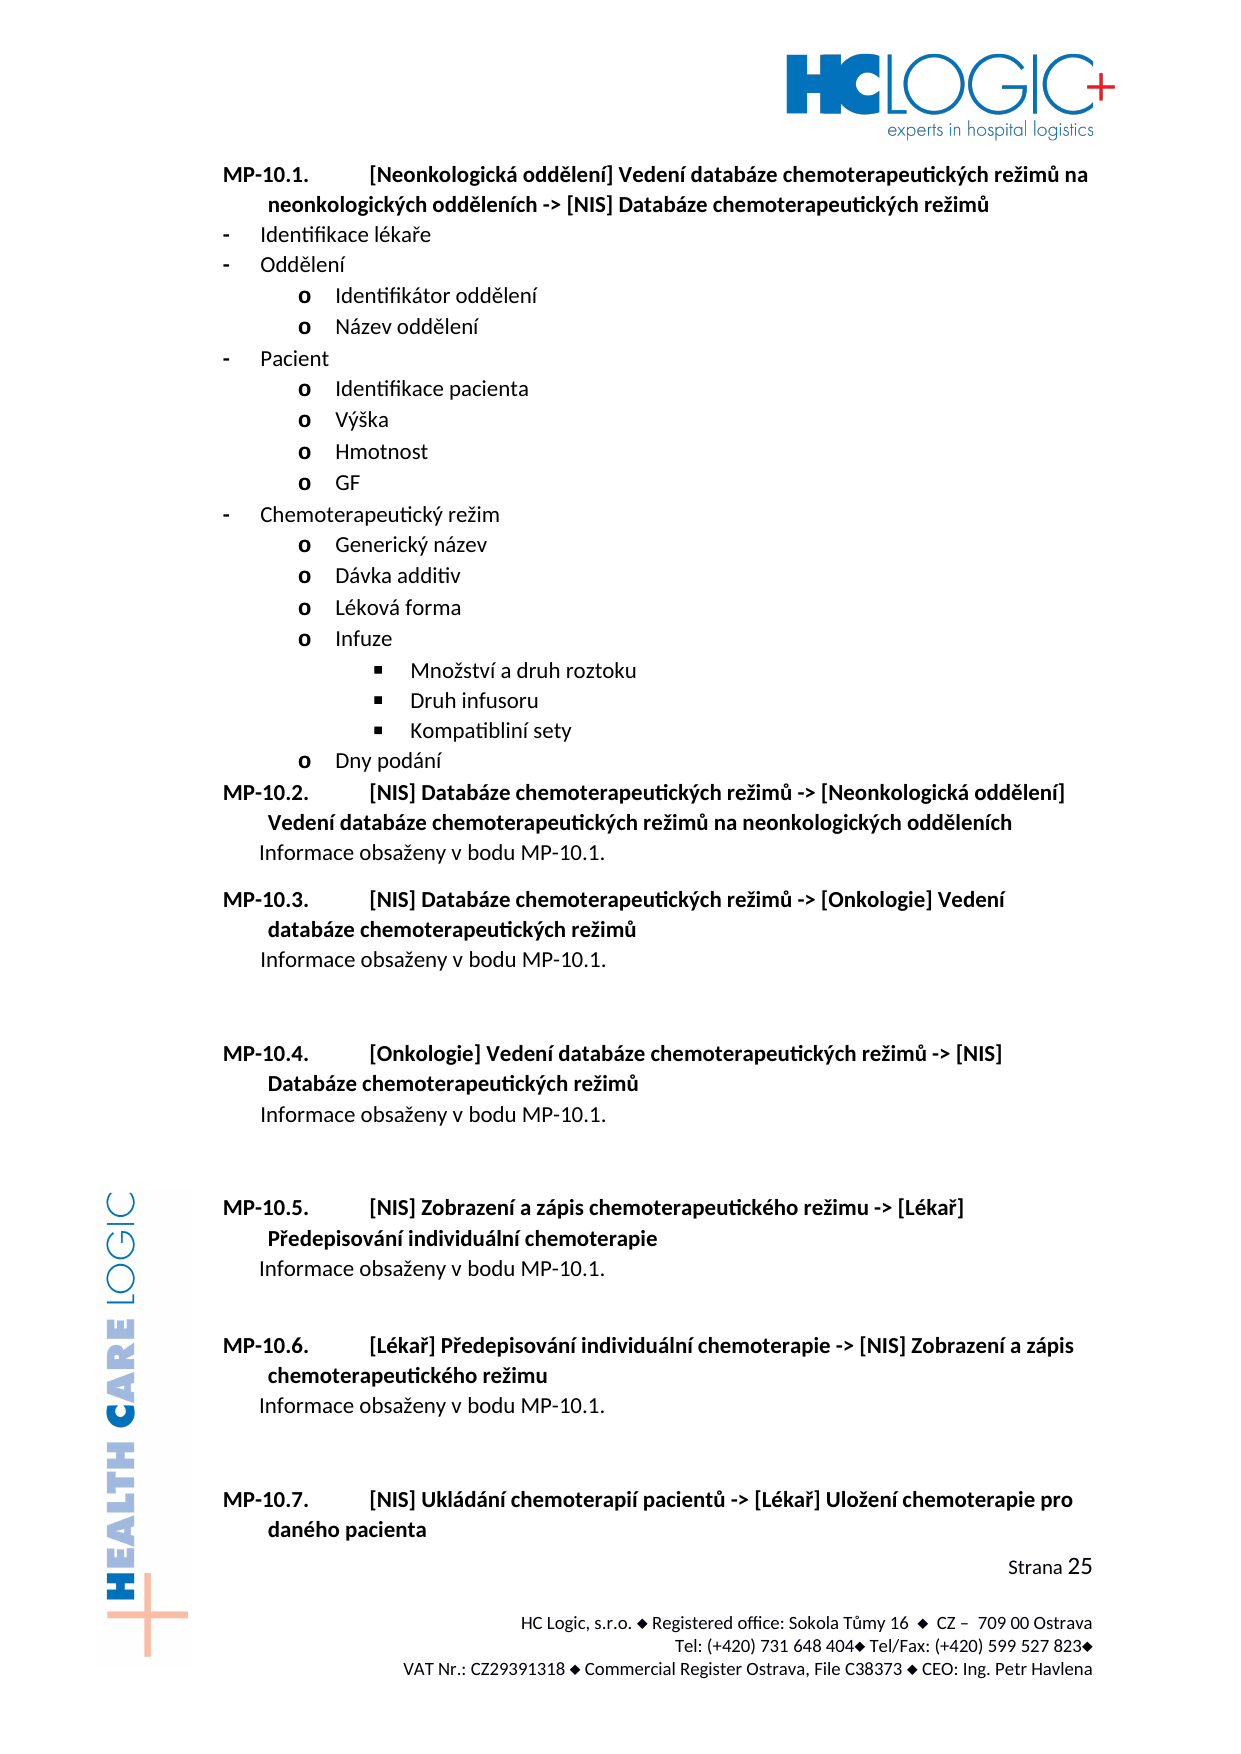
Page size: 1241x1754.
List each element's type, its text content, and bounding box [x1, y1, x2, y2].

list [NIS] Zobrazení a zápis chemoterapeutického režimu -> [Lékař] Předepisování individuální chemoterapie [223, 1193, 1093, 1252]
list GF [298, 468, 1093, 497]
list Hmotnost [298, 437, 1093, 466]
list [NIS] Ukládání chemoterapií pacientů -> [Lékař] Uložení chemoterapie pro daného pacienta [223, 1485, 1093, 1543]
list Identifikace pacienta [298, 374, 1093, 403]
text Informace obsaženy v bodu MP-10.1. [223, 838, 1093, 866]
list [Lékař] Předepisování individuální chemoterapie -> [NIS] Zobrazení a zápis chemoterapeutického režimu [223, 1331, 1093, 1389]
text Informace obsaženy v bodu MP-10.1. [260, 946, 1093, 973]
list Kompatibliní sety [373, 716, 1093, 744]
list Název oddělení [298, 312, 1093, 341]
list Množství a druh roztoku [373, 656, 1093, 684]
list [Onkologie] Vedení databáze chemoterapeutických režimů -> [NIS] Databáze chemoterapeutických režimů [223, 1039, 1093, 1097]
list [Neonkologická oddělení] Vedení databáze chemoterapeutických režimů na neonkologických odděleních -> [NIS] Databáze chemoterapeutických režimů [223, 160, 1093, 218]
list Léková forma [298, 593, 1093, 622]
text Informace obsaženy v bodu MP-10.1. [185, 1391, 1093, 1419]
list Generický název [298, 530, 1093, 559]
list [NIS] Databáze chemoterapeutických režimů -> [Onkologie] Vedení databáze chemoterapeutických režimů [223, 885, 1093, 943]
picture [96, 1187, 192, 1667]
list Oddělení [223, 251, 1093, 278]
list Druh infusoru [373, 686, 1093, 714]
list Infuze [298, 624, 1093, 653]
list Dávka additiv [298, 561, 1093, 591]
list Chemoterapeutický režim [223, 500, 1093, 528]
picture [755, 39, 1131, 152]
list Identifikace lékaře [223, 220, 1093, 248]
text Informace obsaženy v bodu MP-10.1. [185, 1254, 1093, 1282]
list Pacient [223, 344, 1093, 372]
text Informace obsaženy v bodu MP-10.1. [260, 1100, 1093, 1128]
list Identifikátor oddělení [298, 281, 1093, 310]
list [NIS] Databáze chemoterapeutických režimů -> [Neonkologická oddělení] Vedení databáze chemoterapeutických režimů na neonkologických odděleních [223, 778, 1093, 836]
list Dny podání [298, 746, 1093, 776]
list Výška [298, 405, 1093, 434]
